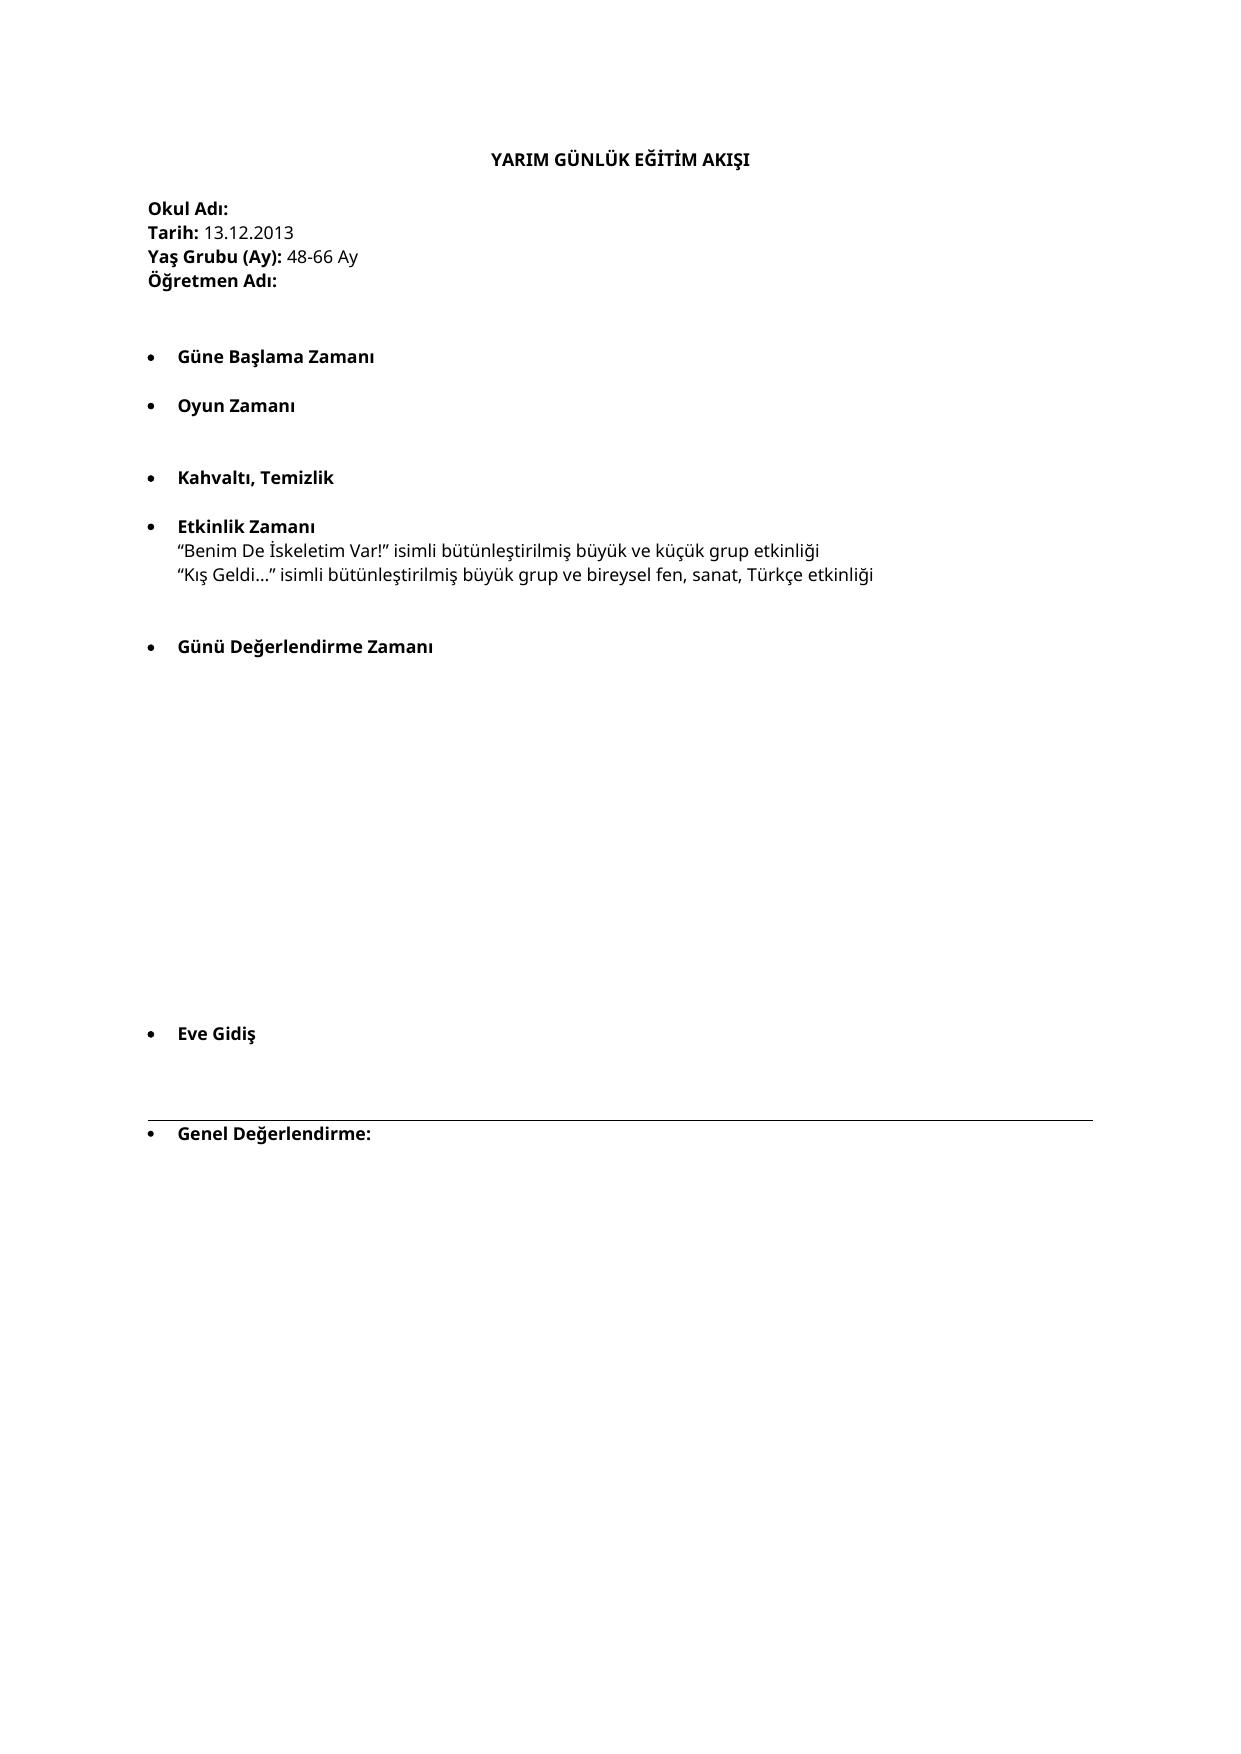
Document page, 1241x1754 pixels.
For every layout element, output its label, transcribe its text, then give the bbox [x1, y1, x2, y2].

list Eve Gidiş [148, 1022, 1093, 1046]
list Oyun Zamanı [148, 393, 1093, 417]
text Öğretmen Adı: [148, 268, 1093, 293]
list Güne Başlama Zamanı [148, 345, 1093, 369]
list Etkinlik Zamanı [148, 514, 1093, 538]
text Yaş Grubu (Ay): 48-66 Ay [148, 244, 1093, 268]
text YARIM GÜNLÜK EĞİTİM AKIŞI [148, 148, 1093, 172]
text Okul Adı: [148, 196, 1093, 220]
text “Kış Geldi…” isimli bütünleştirilmiş büyük grup ve bireysel fen, sanat, Türkçe etkinliği [177, 562, 1093, 587]
list Genel Değerlendirme: [148, 1121, 1093, 1146]
text Tarih: 13.12.2013 [148, 220, 1093, 244]
list Günü Değerlendirme Zamanı [148, 635, 1093, 659]
text “Benim De İskeletim Var!” isimli bütünleştirilmiş büyük ve küçük grup etkinliği [177, 538, 1093, 562]
list Kahvaltı, Temizlik [148, 466, 1093, 490]
